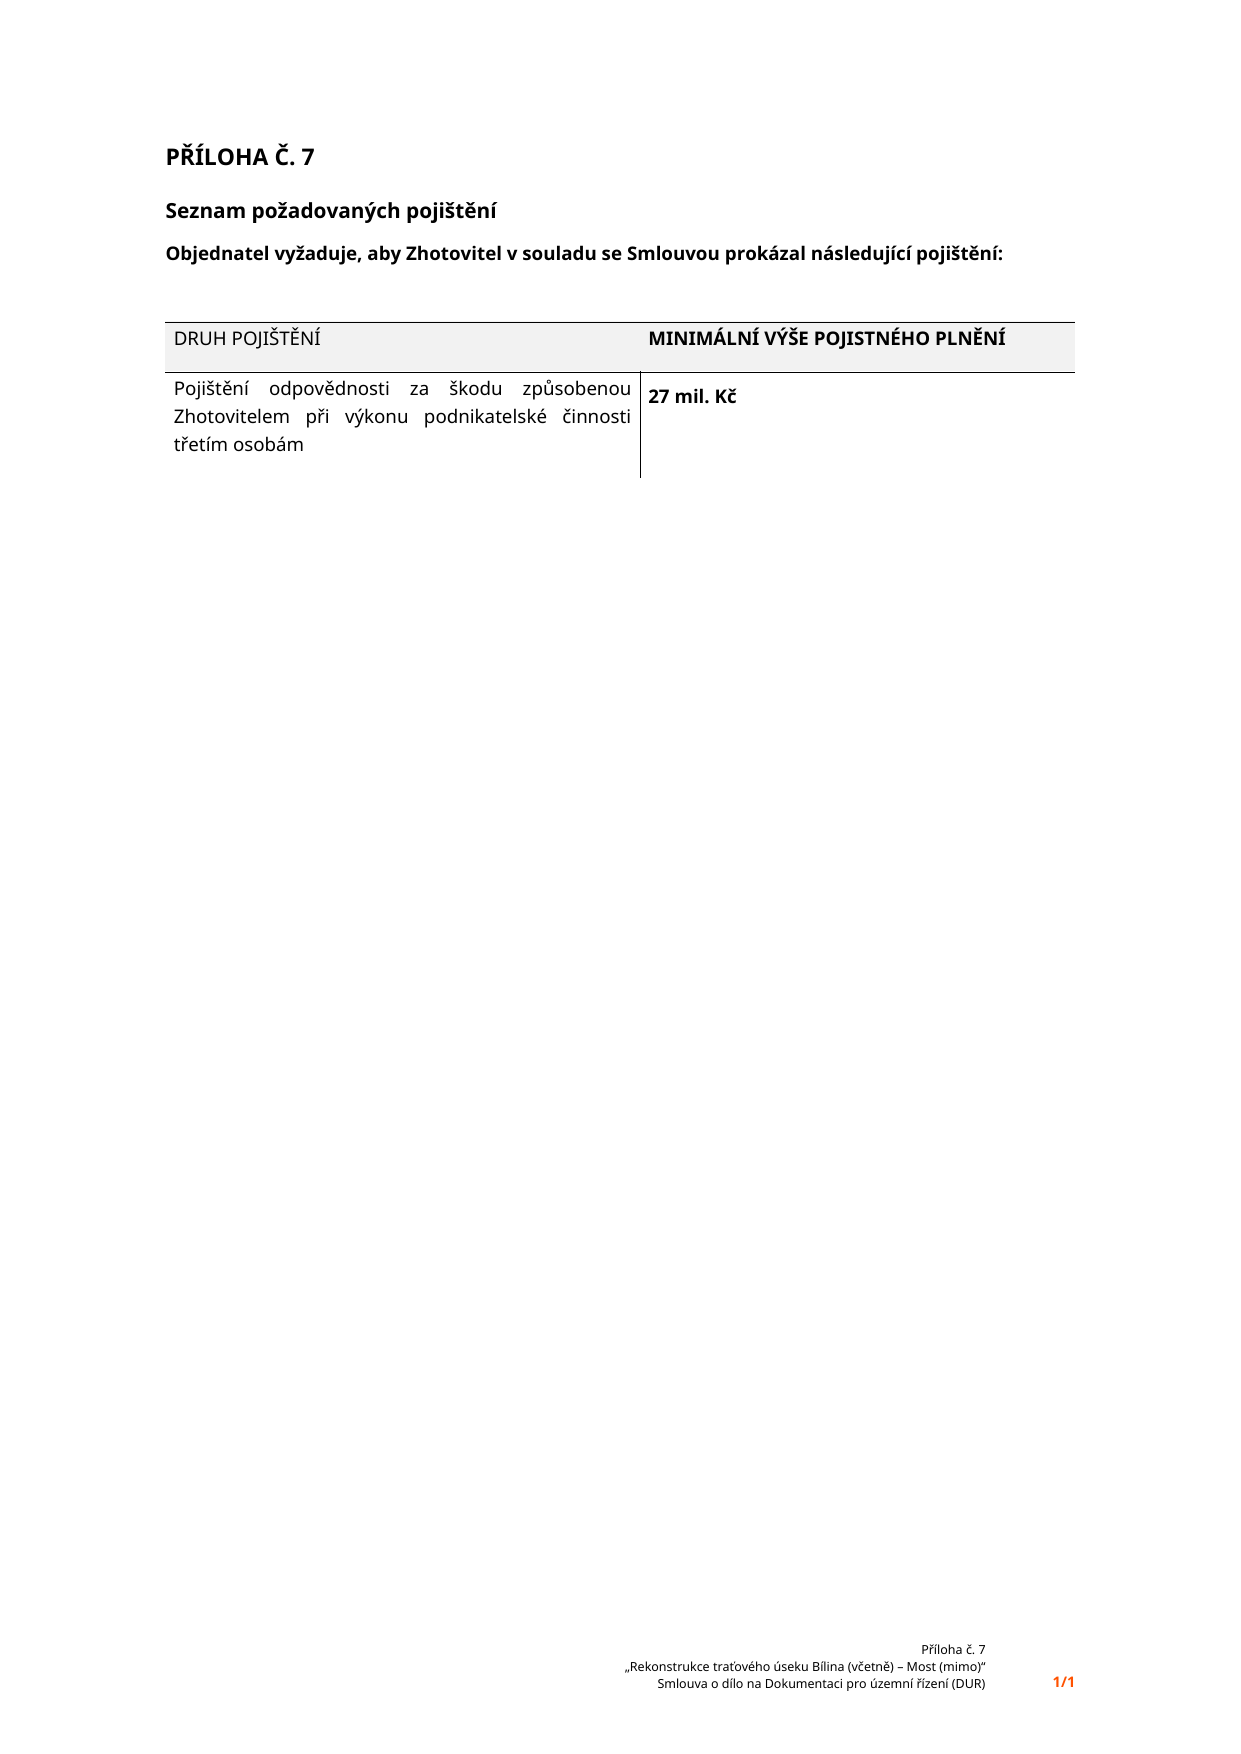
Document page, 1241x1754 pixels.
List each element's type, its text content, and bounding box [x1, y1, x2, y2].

table_header MINIMÁLNÍ VÝŠE POJISTNÉHO PLNĚNÍ [640, 323, 1075, 371]
text Příloha č. 7 [165, 141, 1075, 173]
table_header DRUH POJIŠTĚNÍ [165, 323, 640, 371]
text Seznam požadovaných pojištění [165, 197, 1075, 225]
table_cell Pojištění odpovědnosti za škodu způsobenou Zhotovitelem při výkonu podnikatelské činnosti třetím osobám [165, 373, 640, 478]
table_cell 27 mil. Kč [641, 373, 1075, 478]
text Objednatel vyžaduje, aby Zhotovitel v souladu se Smlouvou prokázal následující pojištění: [165, 240, 1075, 266]
